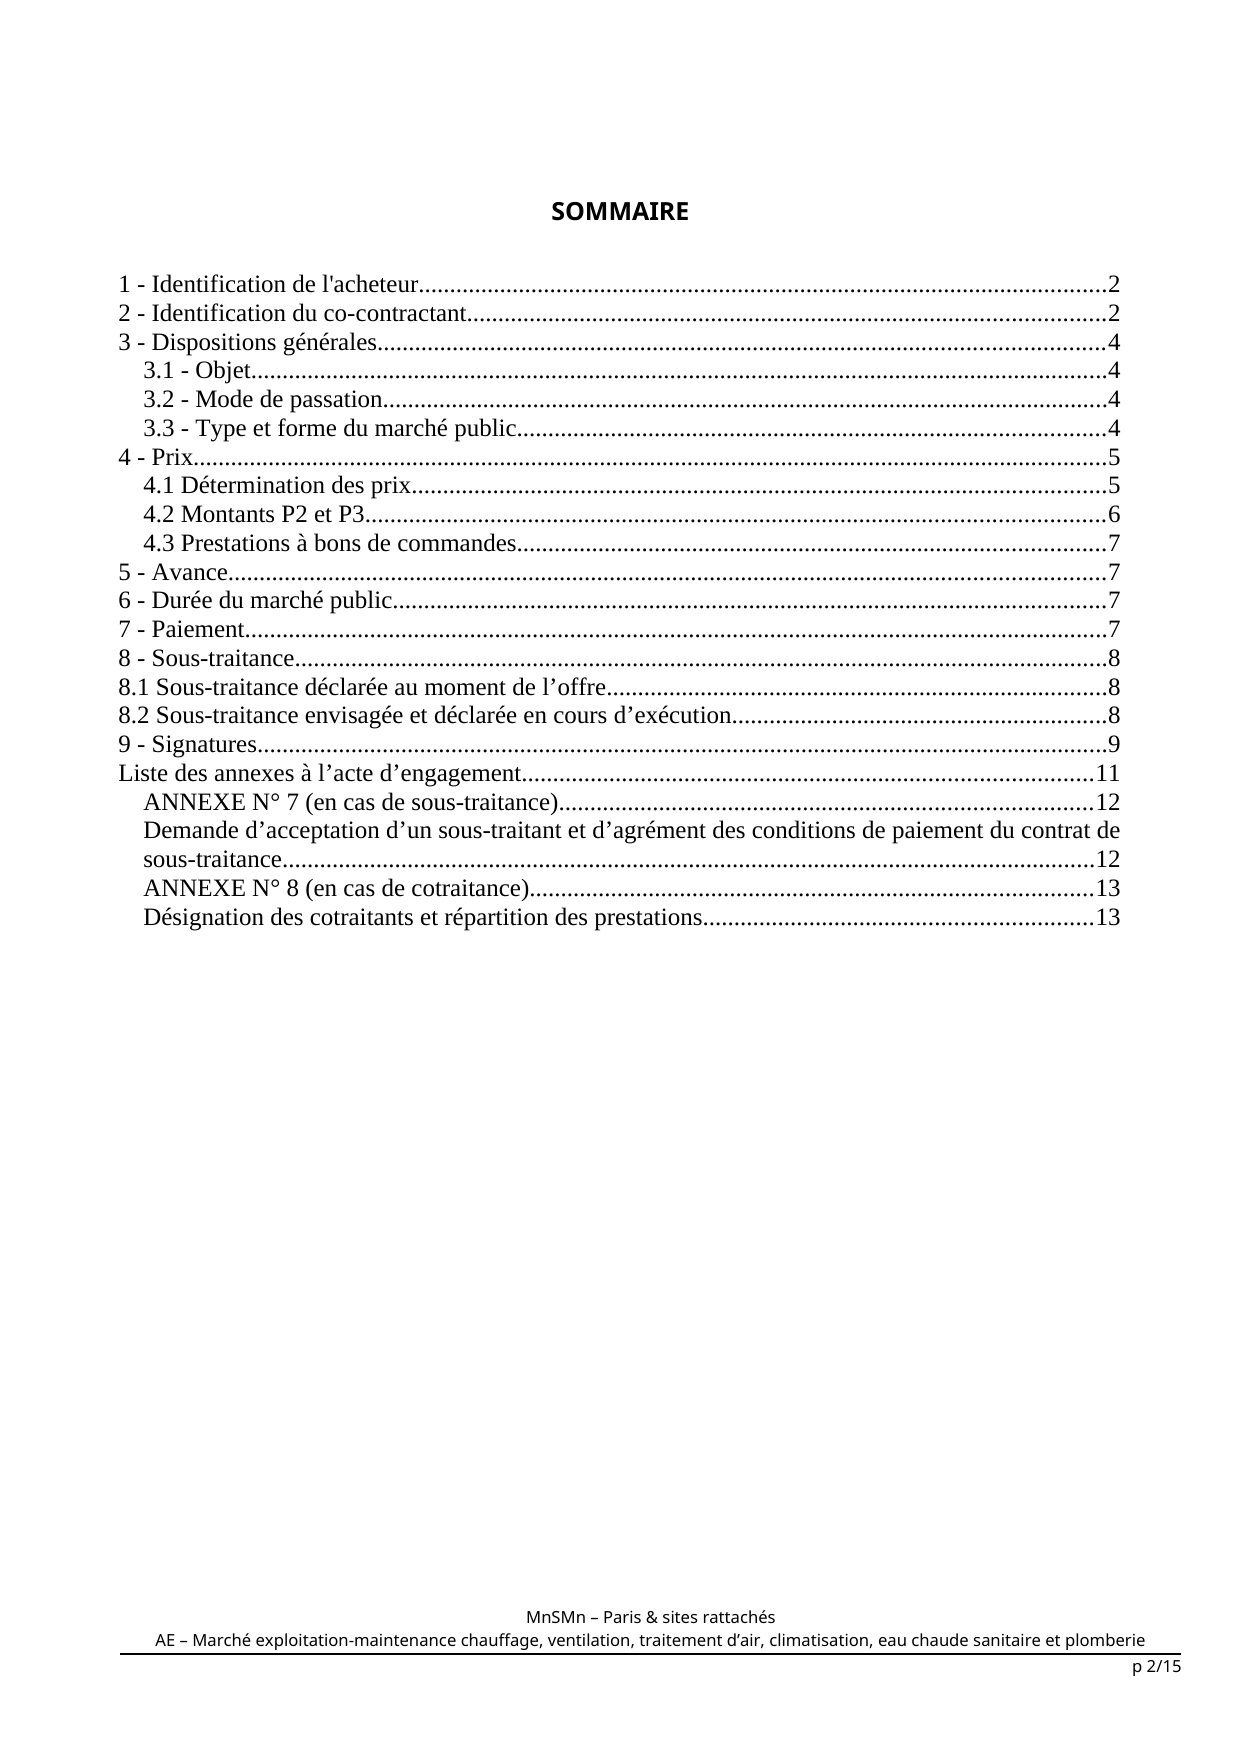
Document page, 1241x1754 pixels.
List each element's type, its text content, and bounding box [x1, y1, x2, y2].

text 2 - Identification du co-contractant 2 [118, 298, 1122, 327]
text 6 - Durée du marché public 7 [118, 586, 1122, 614]
text ANNEXE N° 7 (en cas de sous-traitance) 12 [143, 787, 1122, 816]
text 1 - Identification de l'acheteur 2 [118, 269, 1122, 298]
text 4.1 Détermination des prix 5 [143, 471, 1122, 499]
text 3 - Dispositions générales 4 [118, 327, 1122, 356]
text 3.3 - Type et forme du marché public 4 [143, 413, 1122, 442]
text 4.2 Montants P2 et P3 6 [143, 499, 1122, 528]
text 8.1 Sous-traitance déclarée au moment de l’offre 8 [118, 672, 1122, 701]
text Liste des annexes à l’acte d’engagement 11 [118, 758, 1122, 787]
text 4.3 Prestations à bons de commandes 7 [143, 528, 1122, 557]
text 7 - Paiement 7 [118, 614, 1122, 643]
text Désignation des cotraitants et répartition des prestations 13 [143, 902, 1122, 931]
text ANNEXE N° 8 (en cas de cotraitance) 13 [143, 873, 1122, 902]
text 9 - Signatures 9 [118, 729, 1122, 758]
text 8.2 Sous-traitance envisagée et déclarée en cours d’exécution 8 [118, 701, 1122, 729]
text SOMMAIRE [120, 194, 1120, 228]
text 8 - Sous-traitance 8 [118, 643, 1122, 672]
text 3.1 - Objet 4 [143, 356, 1122, 384]
text Demande d’acceptation d’un sous-traitant et d’agrément des conditions de paiement du contrat de sous-traitance 12 [143, 816, 1122, 873]
text 5 - Avance 7 [118, 557, 1122, 586]
text 3.2 - Mode de passation 4 [143, 384, 1122, 413]
text 4 - Prix 5 [118, 442, 1122, 471]
